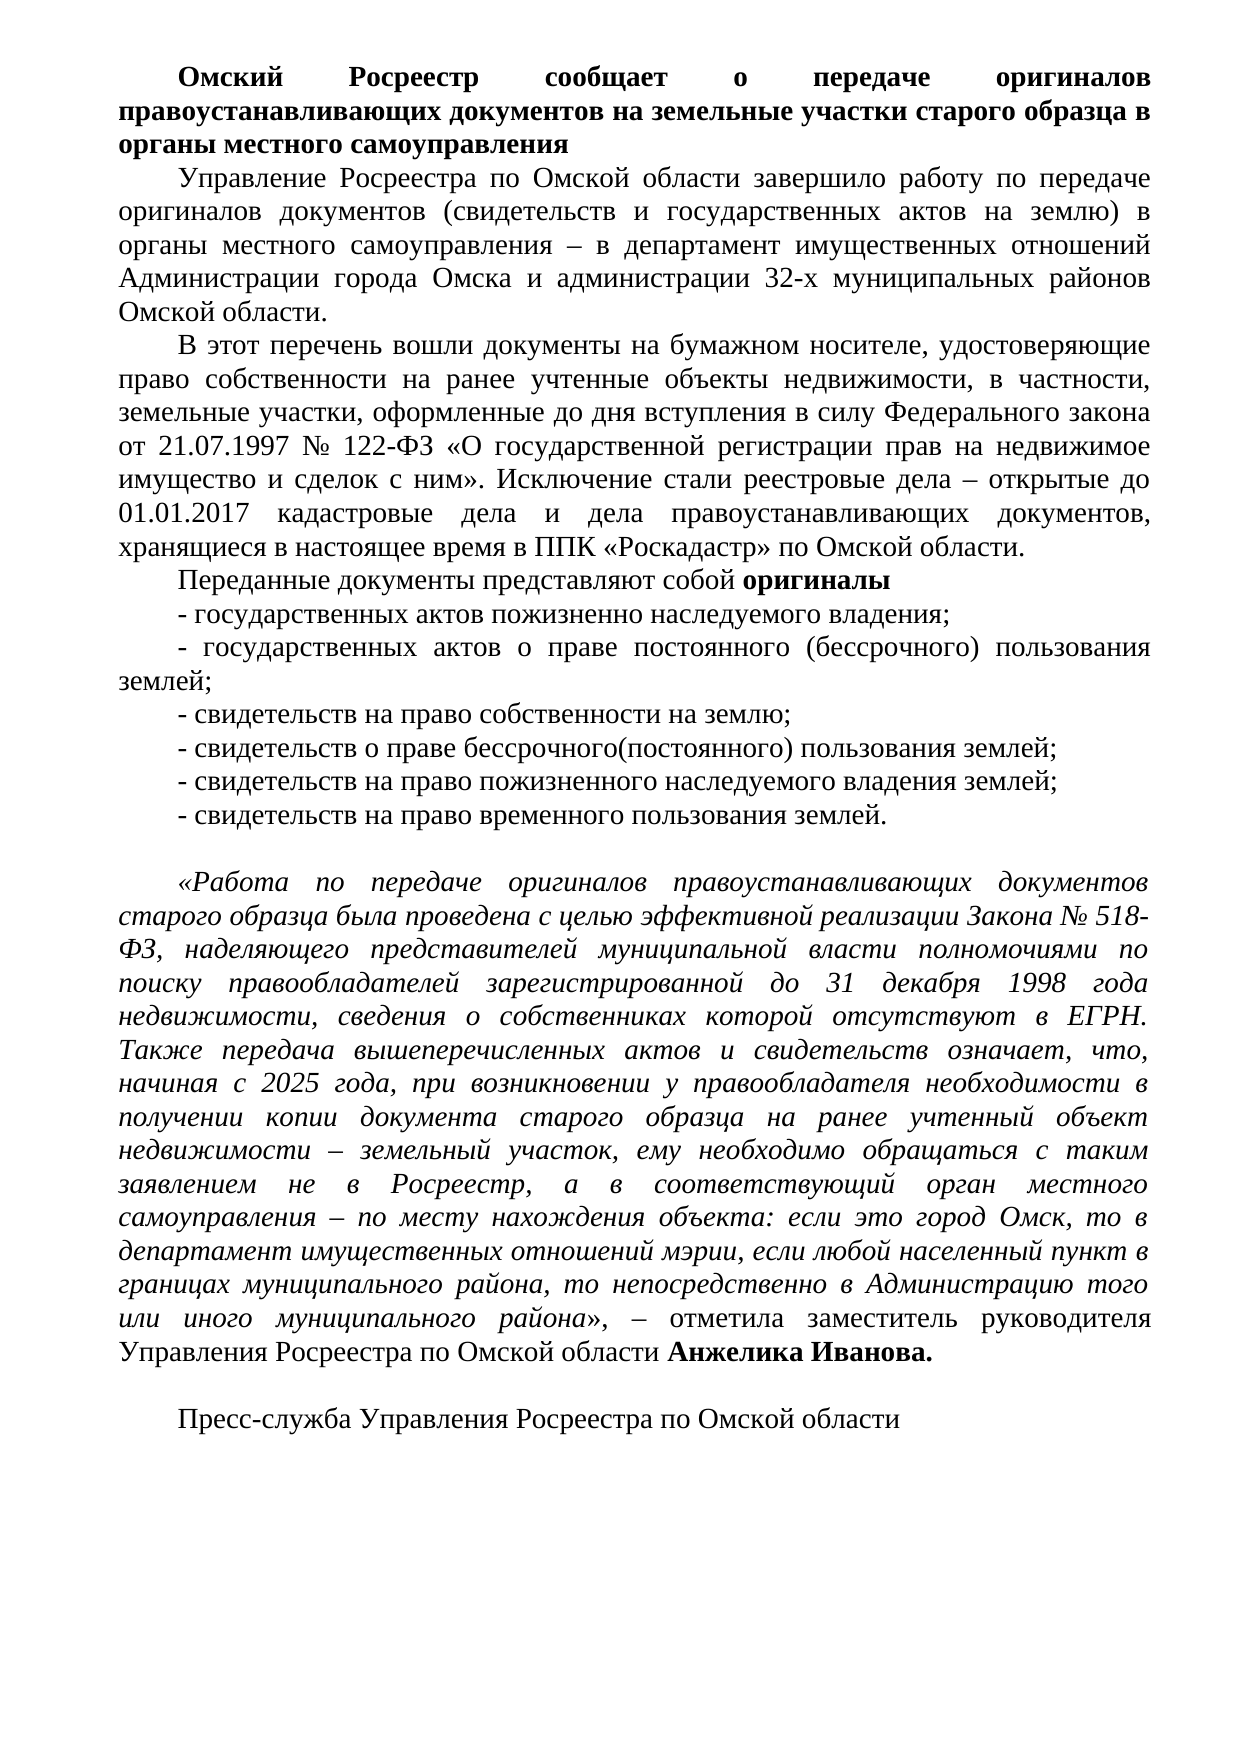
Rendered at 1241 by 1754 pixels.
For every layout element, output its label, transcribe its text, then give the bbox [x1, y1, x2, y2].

text - свидетельств на право пожизненного наследуемого владения землей; [118, 763, 1152, 797]
text В этот перечень вошли документы на бумажном носителе, удостоверяющие право собственности на ранее учтенные объекты недвижимости, в частности, земельные участки, оформленные до дня вступления в силу Федерального закона от 21.07.1997 № 122-ФЗ «О государственной регистрации прав на недвижимое имущество и сделок с ним». Исключение стали реестровые дела – открытые до 01.01.2017 кадастровые дела и дела правоустанавливающих документов, хранящиеся в настоящее время в ППК «Роскадастр» по Омской области. [118, 327, 1152, 562]
text - государственных актов пожизненно наследуемого владения; [118, 596, 1152, 629]
text - свидетельств о праве бессрочного(постоянного) пользования землей; [118, 730, 1152, 763]
text Пресс-служба Управления Росреестра по Омской области [118, 1401, 1152, 1434]
text Переданные документы представляют собой оригиналы [118, 562, 1152, 596]
text - государственных актов о праве постоянного (бессрочного) пользования землей; [118, 629, 1152, 696]
text Управление Росреестра по Омской области завершило работу по передаче оригиналов документов (свидетельств и государственных актов на землю) в органы местного самоуправления – в департамент имущественных отношений Администрации города Омска и администрации 32-х муниципальных районов Омской области. [118, 160, 1152, 327]
text «Работа по передаче оригиналов правоустанавливающих документов старого образца была проведена с целью эффективной реализации Закона № 518-ФЗ, наделяющего представителей муниципальной власти полномочиями по поиску правообладателей зарегистрированной до 31 декабря 1998 года недвижимости, сведения о собственниках которой отсутствуют в ЕГРН. Также передача вышеперечисленных актов и свидетельств означает, что, начиная с 2025 года, при возникновении у правообладателя необходимости в получении копии документа старого образца на ранее учтенный объект недвижимости – земельный участок, ему необходимо обращаться с таким заявлением не в Росреестр, а в соответствующий орган местного самоуправления – по месту нахождения объекта: если это город Омск, то в департамент имущественных отношений мэрии, если любой населенный пункт в границах муниципального района, то непосредственно в Администрацию того или иного муниципального района», – отметила заместитель руководителя Управления Росреестра по Омской области Анжелика Иванова. [118, 864, 1152, 1367]
text Омский Росреестр сообщает о передаче оригиналов правоустанавливающих документов на земельные участки старого образца в органы местного самоуправления [118, 59, 1152, 160]
text - свидетельств на право временного пользования землей. [118, 797, 1152, 831]
text - свидетельств на право собственности на землю; [118, 696, 1152, 730]
